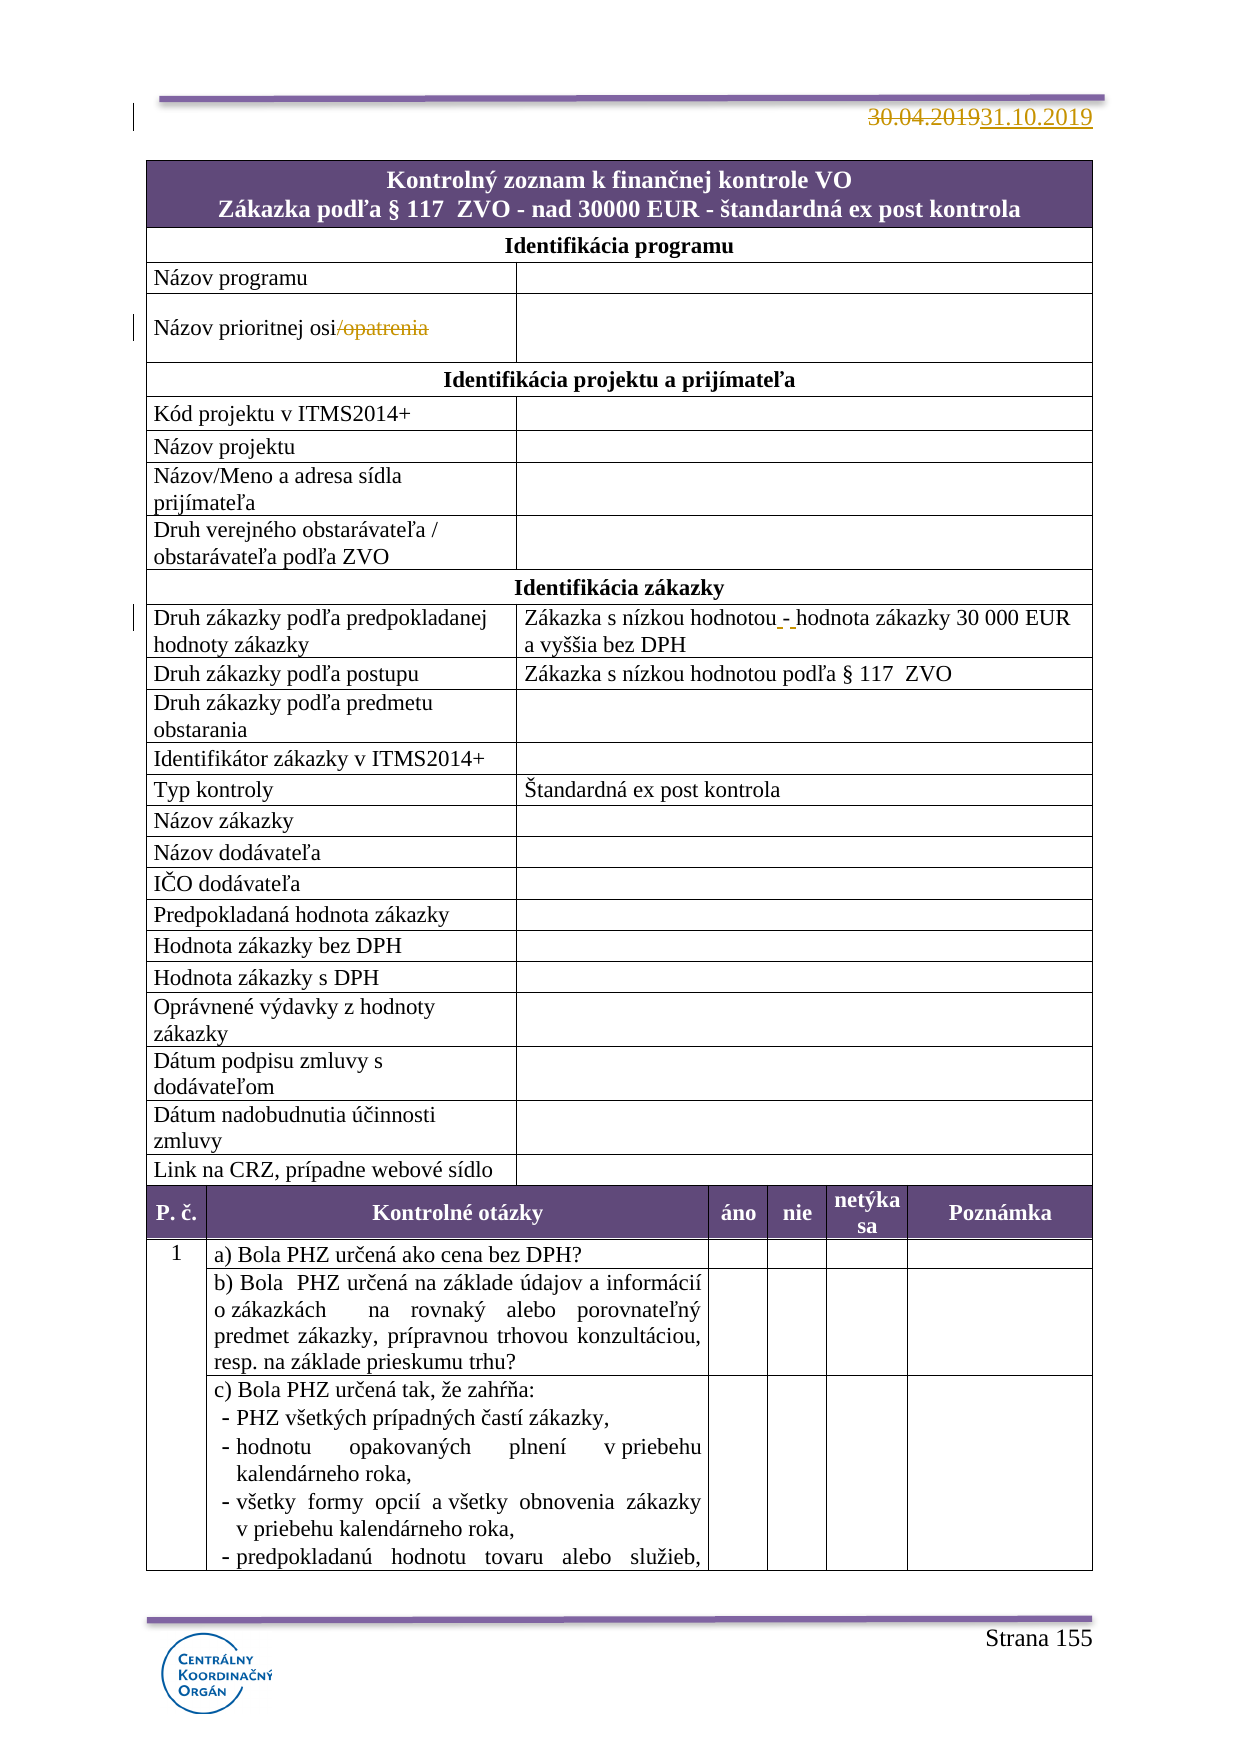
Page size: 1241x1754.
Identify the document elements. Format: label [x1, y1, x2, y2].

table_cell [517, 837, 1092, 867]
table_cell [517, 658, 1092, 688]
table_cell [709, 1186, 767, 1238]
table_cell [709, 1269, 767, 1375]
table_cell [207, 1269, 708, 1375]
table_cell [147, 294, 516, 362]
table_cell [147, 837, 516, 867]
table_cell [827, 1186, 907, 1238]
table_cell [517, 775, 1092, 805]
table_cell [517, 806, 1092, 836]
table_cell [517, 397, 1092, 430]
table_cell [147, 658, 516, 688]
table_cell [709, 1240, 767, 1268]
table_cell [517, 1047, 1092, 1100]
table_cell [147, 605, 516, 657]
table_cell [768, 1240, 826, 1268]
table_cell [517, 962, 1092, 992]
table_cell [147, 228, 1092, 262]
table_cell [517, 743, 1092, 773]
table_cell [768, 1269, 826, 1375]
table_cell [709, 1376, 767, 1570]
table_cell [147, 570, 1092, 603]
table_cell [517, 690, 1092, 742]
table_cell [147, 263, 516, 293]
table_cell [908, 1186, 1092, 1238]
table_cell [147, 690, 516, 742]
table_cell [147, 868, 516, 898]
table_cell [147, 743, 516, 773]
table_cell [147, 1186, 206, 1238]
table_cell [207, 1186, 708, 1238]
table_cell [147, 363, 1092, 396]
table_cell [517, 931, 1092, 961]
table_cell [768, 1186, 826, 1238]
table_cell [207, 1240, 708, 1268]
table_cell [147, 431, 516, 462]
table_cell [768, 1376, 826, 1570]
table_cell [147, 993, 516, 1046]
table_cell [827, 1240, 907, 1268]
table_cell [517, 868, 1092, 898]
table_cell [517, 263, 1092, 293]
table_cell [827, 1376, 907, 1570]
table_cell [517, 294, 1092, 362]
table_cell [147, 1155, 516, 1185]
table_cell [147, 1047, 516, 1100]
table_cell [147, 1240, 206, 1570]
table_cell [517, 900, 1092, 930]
picture [159, 1631, 272, 1713]
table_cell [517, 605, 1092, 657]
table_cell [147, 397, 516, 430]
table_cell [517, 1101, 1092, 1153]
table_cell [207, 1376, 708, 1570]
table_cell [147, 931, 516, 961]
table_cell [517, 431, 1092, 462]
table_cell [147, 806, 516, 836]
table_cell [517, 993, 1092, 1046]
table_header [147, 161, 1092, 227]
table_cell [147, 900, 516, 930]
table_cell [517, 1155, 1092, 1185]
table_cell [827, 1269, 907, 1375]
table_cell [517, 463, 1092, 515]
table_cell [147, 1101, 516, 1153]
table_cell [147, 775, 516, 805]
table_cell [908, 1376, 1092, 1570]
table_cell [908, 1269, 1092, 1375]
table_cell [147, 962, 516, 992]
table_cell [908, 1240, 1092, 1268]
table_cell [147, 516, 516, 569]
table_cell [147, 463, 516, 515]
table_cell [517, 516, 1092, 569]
